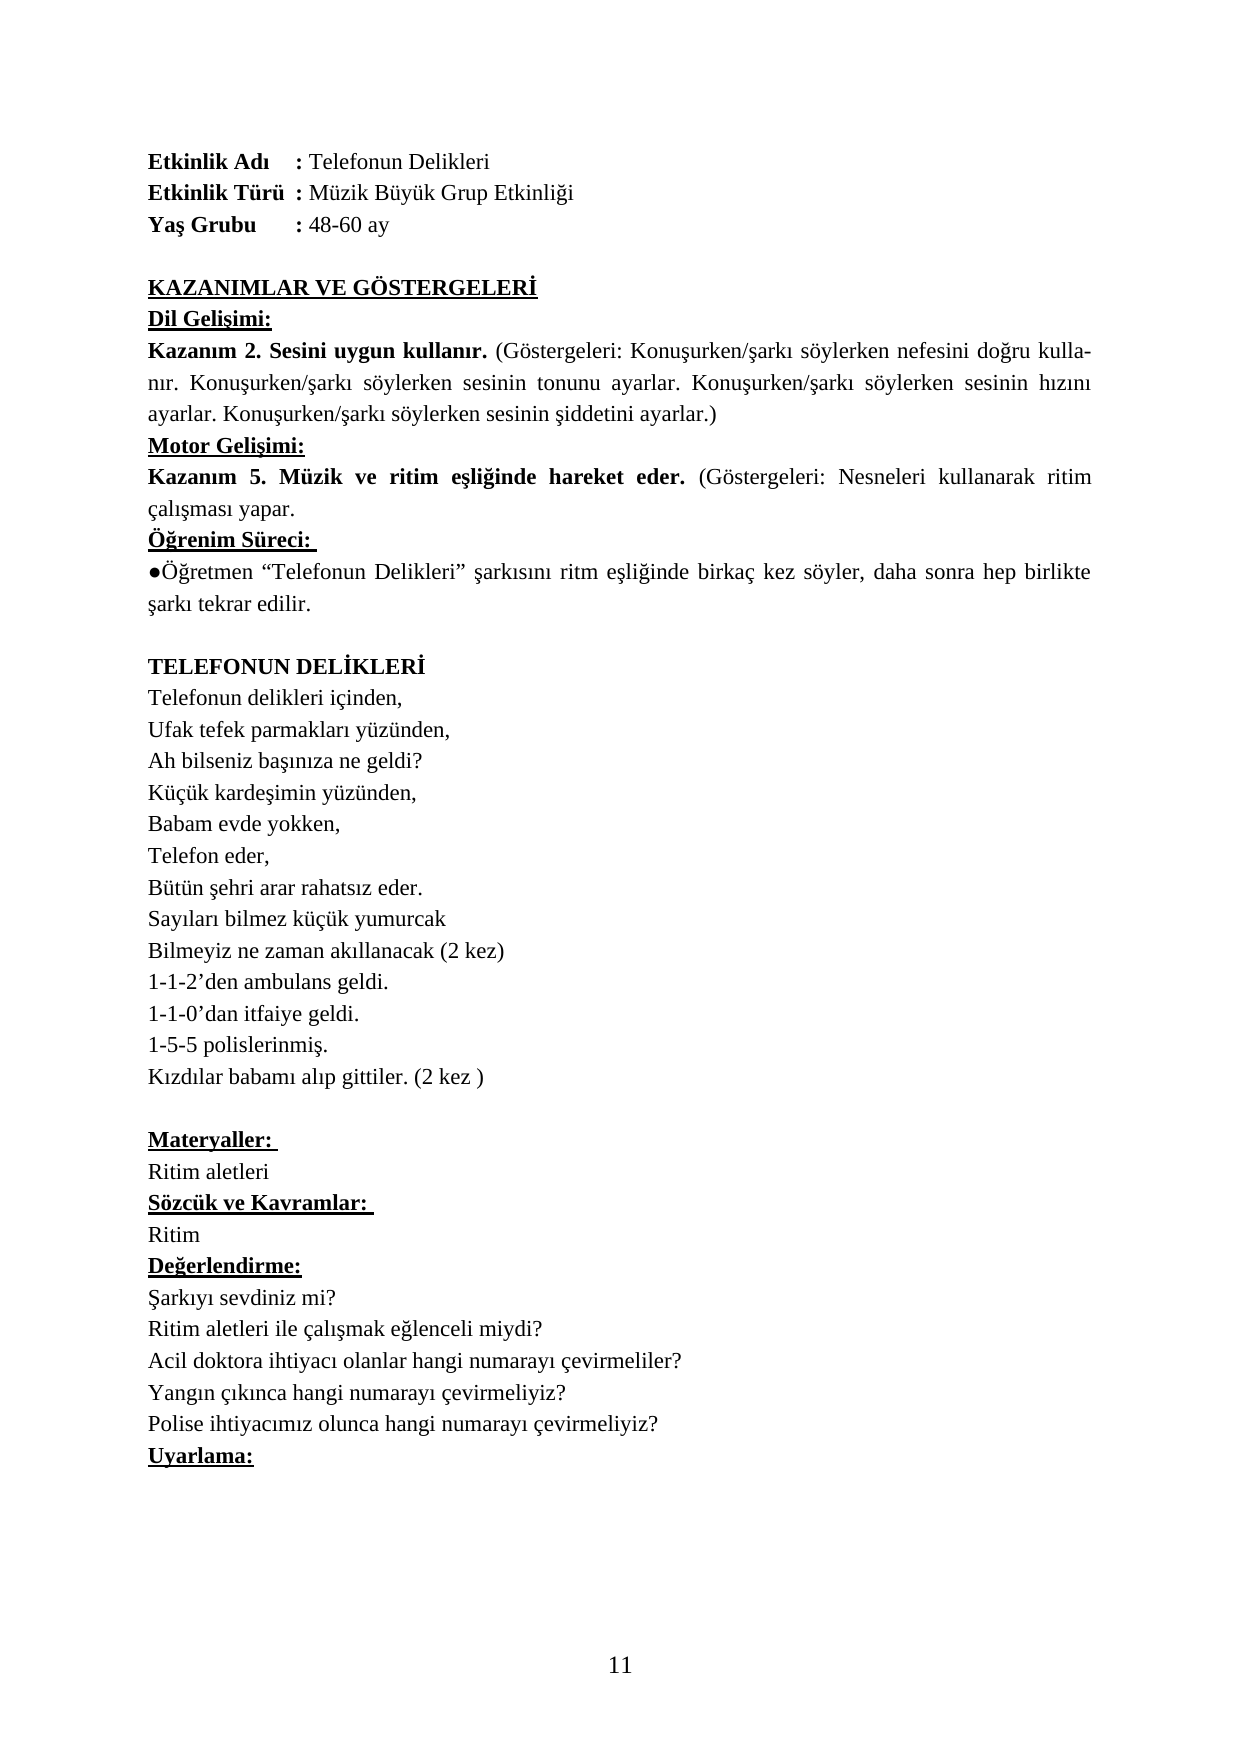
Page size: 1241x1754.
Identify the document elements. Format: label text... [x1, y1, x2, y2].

text Kazanım 5. Müzik ve ritim eşliğinde hareket eder. (Göstergeleri: Nesneleri kullanarak ritim çalışması yapar. [148, 463, 1092, 521]
text Babam evde yokken, [148, 811, 1092, 837]
text Sözcük ve Kavramlar: [148, 1189, 1092, 1216]
text KAZANIMLAR VE GÖSTERGELERİ [148, 274, 1092, 300]
text Bilmeyiz ne zaman akıllanacak (2 kez) [148, 937, 1092, 963]
text Ritim [148, 1221, 1092, 1247]
text ●Öğretmen “Telefonun Delikleri” şarkısını ritm eşliğinde birkaç kez söyler, daha sonra hep birlikte şarkı tekrar edilir. [148, 558, 1092, 616]
text Ritim aletleri [148, 1158, 1092, 1184]
text Telefonun delikleri içinden, [148, 684, 1092, 711]
text Bütün şehri arar rahatsız eder. [148, 874, 1092, 900]
text Öğrenim Süreci: [148, 526, 1092, 553]
text Kazanım 2. Sesini uygun kullanır. (Göstergeleri: Konuşurken/şarkı söylerken nefesini doğru kulla-nır. Konuşurken/şarkı söylerken sesinin tonunu ayarlar. Konuşurken/şarkı söylerken sesinin hızını ayarlar. Konuşurken/şarkı söylerken sesinin şiddetini ayarlar.) [148, 337, 1092, 427]
text Etkinlik Türü : Müzik Büyük Grup Etkinliği [148, 179, 1092, 206]
text Değerlendirme: [148, 1252, 1092, 1279]
text Küçük kardeşimin yüzünden, [148, 779, 1092, 805]
text Şarkıyı sevdiniz mi? [148, 1284, 1092, 1310]
text Materyaller: [148, 1126, 1092, 1152]
text Etkinlik Adı : Telefonun Delikleri [148, 148, 1092, 174]
text Kızdılar babamı alıp gittiler. (2 kez ) [148, 1063, 1092, 1089]
text Acil doktora ihtiyacı olanlar hangi numarayı çevirmeliler? [148, 1347, 1092, 1373]
text Ah bilseniz başınıza ne geldi? [148, 747, 1092, 774]
text Ritim aletleri ile çalışmak eğlenceli miydi? [148, 1316, 1092, 1342]
text Uyarlama: [148, 1442, 1092, 1468]
text 1-5-5 polislerinmiş. [148, 1031, 1092, 1058]
text Yaş Grubu : 48-60 ay [148, 211, 1092, 237]
text Telefon eder, [148, 842, 1092, 868]
text 1-1-0’dan itfaiye geldi. [148, 1000, 1092, 1026]
text Polise ihtiyacımız olunca hangi numarayı çevirmeliyiz? [148, 1410, 1092, 1437]
text Ufak tefek parmakları yüzünden, [148, 716, 1092, 742]
text Yangın çıkınca hangi numarayı çevirmeliyiz? [148, 1379, 1092, 1405]
text Motor Gelişimi: [148, 432, 1092, 458]
text 1-1-2’den ambulans geldi. [148, 968, 1092, 995]
text Sayıları bilmez küçük yumurcak [148, 905, 1092, 932]
text Dil Gelişimi: [148, 306, 1092, 332]
text TELEFONUN DELİKLERİ [148, 653, 1092, 679]
